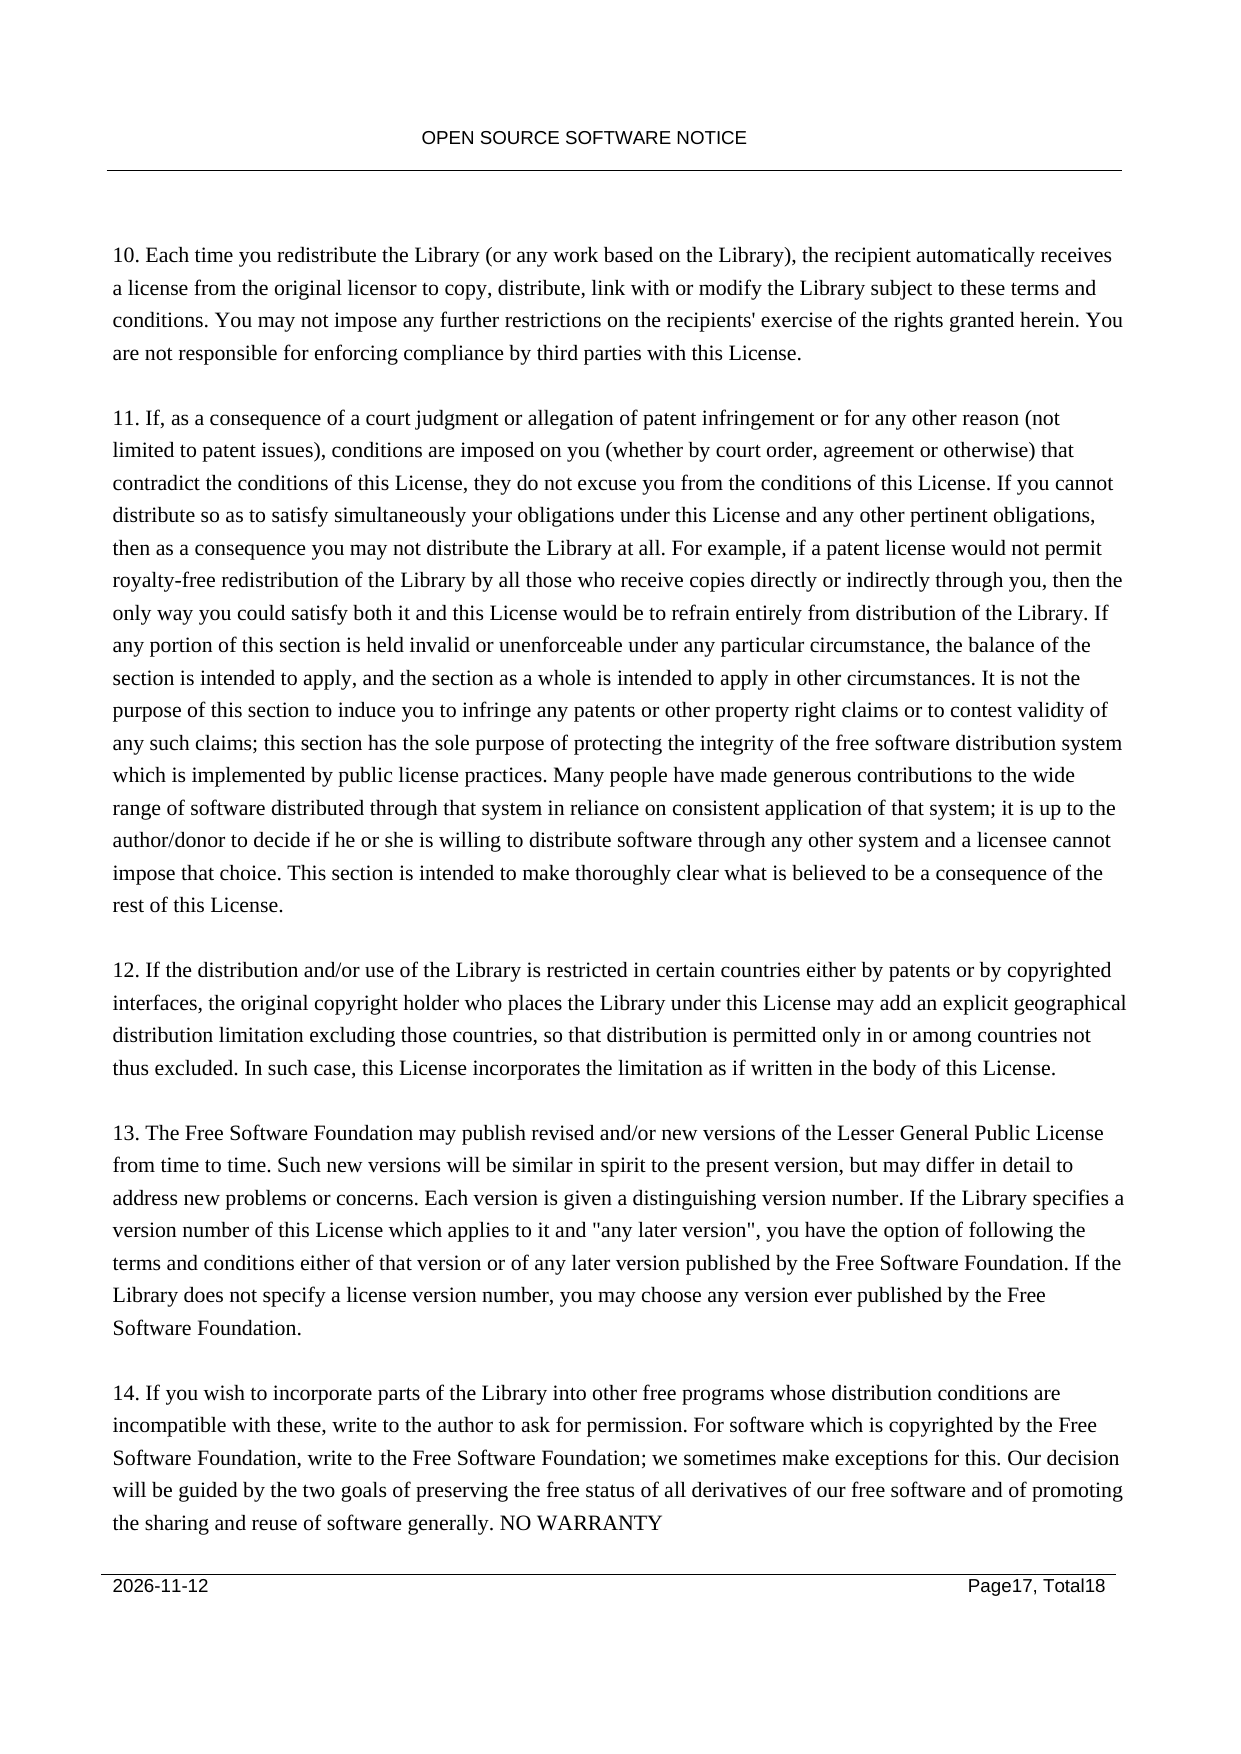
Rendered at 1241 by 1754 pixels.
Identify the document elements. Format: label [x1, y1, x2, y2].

text [112, 206, 1128, 1539]
